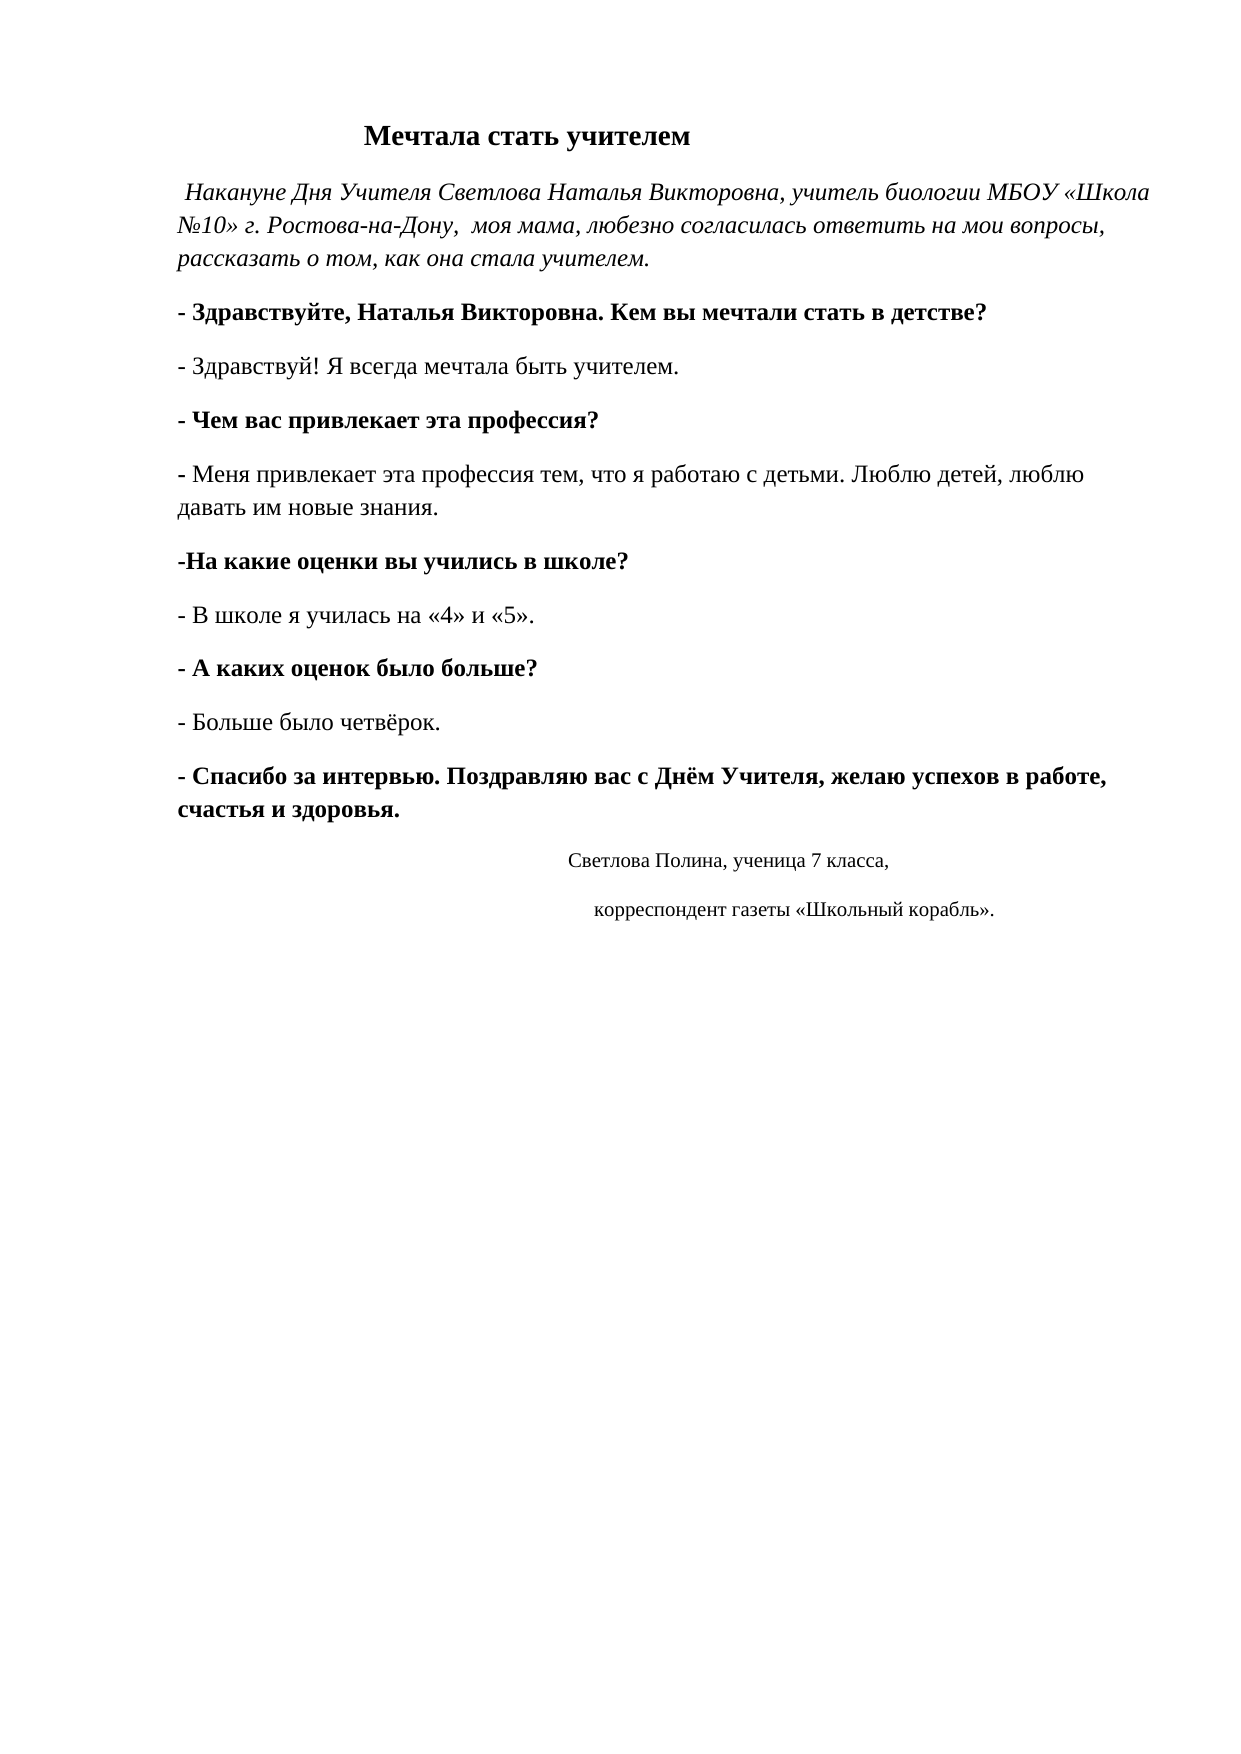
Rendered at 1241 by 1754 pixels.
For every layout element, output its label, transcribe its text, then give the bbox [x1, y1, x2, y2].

text - В школе я училась на «4» и «5». [177, 600, 1152, 628]
text - А каких оценок было больше? [177, 653, 1152, 682]
text - Здравствуйте, Наталья Викторовна. Кем вы мечтали стать в детстве? [177, 297, 1152, 326]
text - Чем вас привлекает эта профессия? [177, 405, 1152, 434]
text Мечтала стать учителем [177, 118, 1152, 152]
text корреспондент газеты «Школьный корабль». [177, 897, 1152, 921]
text - Спасибо за интервью. Поздравляю вас с Днём Учителя, желаю успехов в работе, счастья и здоровья. [177, 761, 1152, 823]
text - Здравствуй! Я всегда мечтала быть учителем. [177, 351, 1152, 380]
text - Меня привлекает эта профессия тем, что я работаю с детьми. Люблю детей, люблю давать им новые знания. [177, 459, 1152, 521]
text -На какие оценки вы учились в школе? [177, 546, 1152, 574]
text Светлова Полина, ученица 7 класса, [177, 848, 1152, 872]
text Накануне Дня Учителя Светлова Наталья Викторовна, учитель биологии МБОУ «Школа №10» г. Ростова-на-Дону, моя мама, любезно согласилась ответить на мои вопросы, рассказать о том, как она стала учителем. [177, 177, 1152, 272]
text - Больше было четвёрок. [177, 707, 1152, 736]
